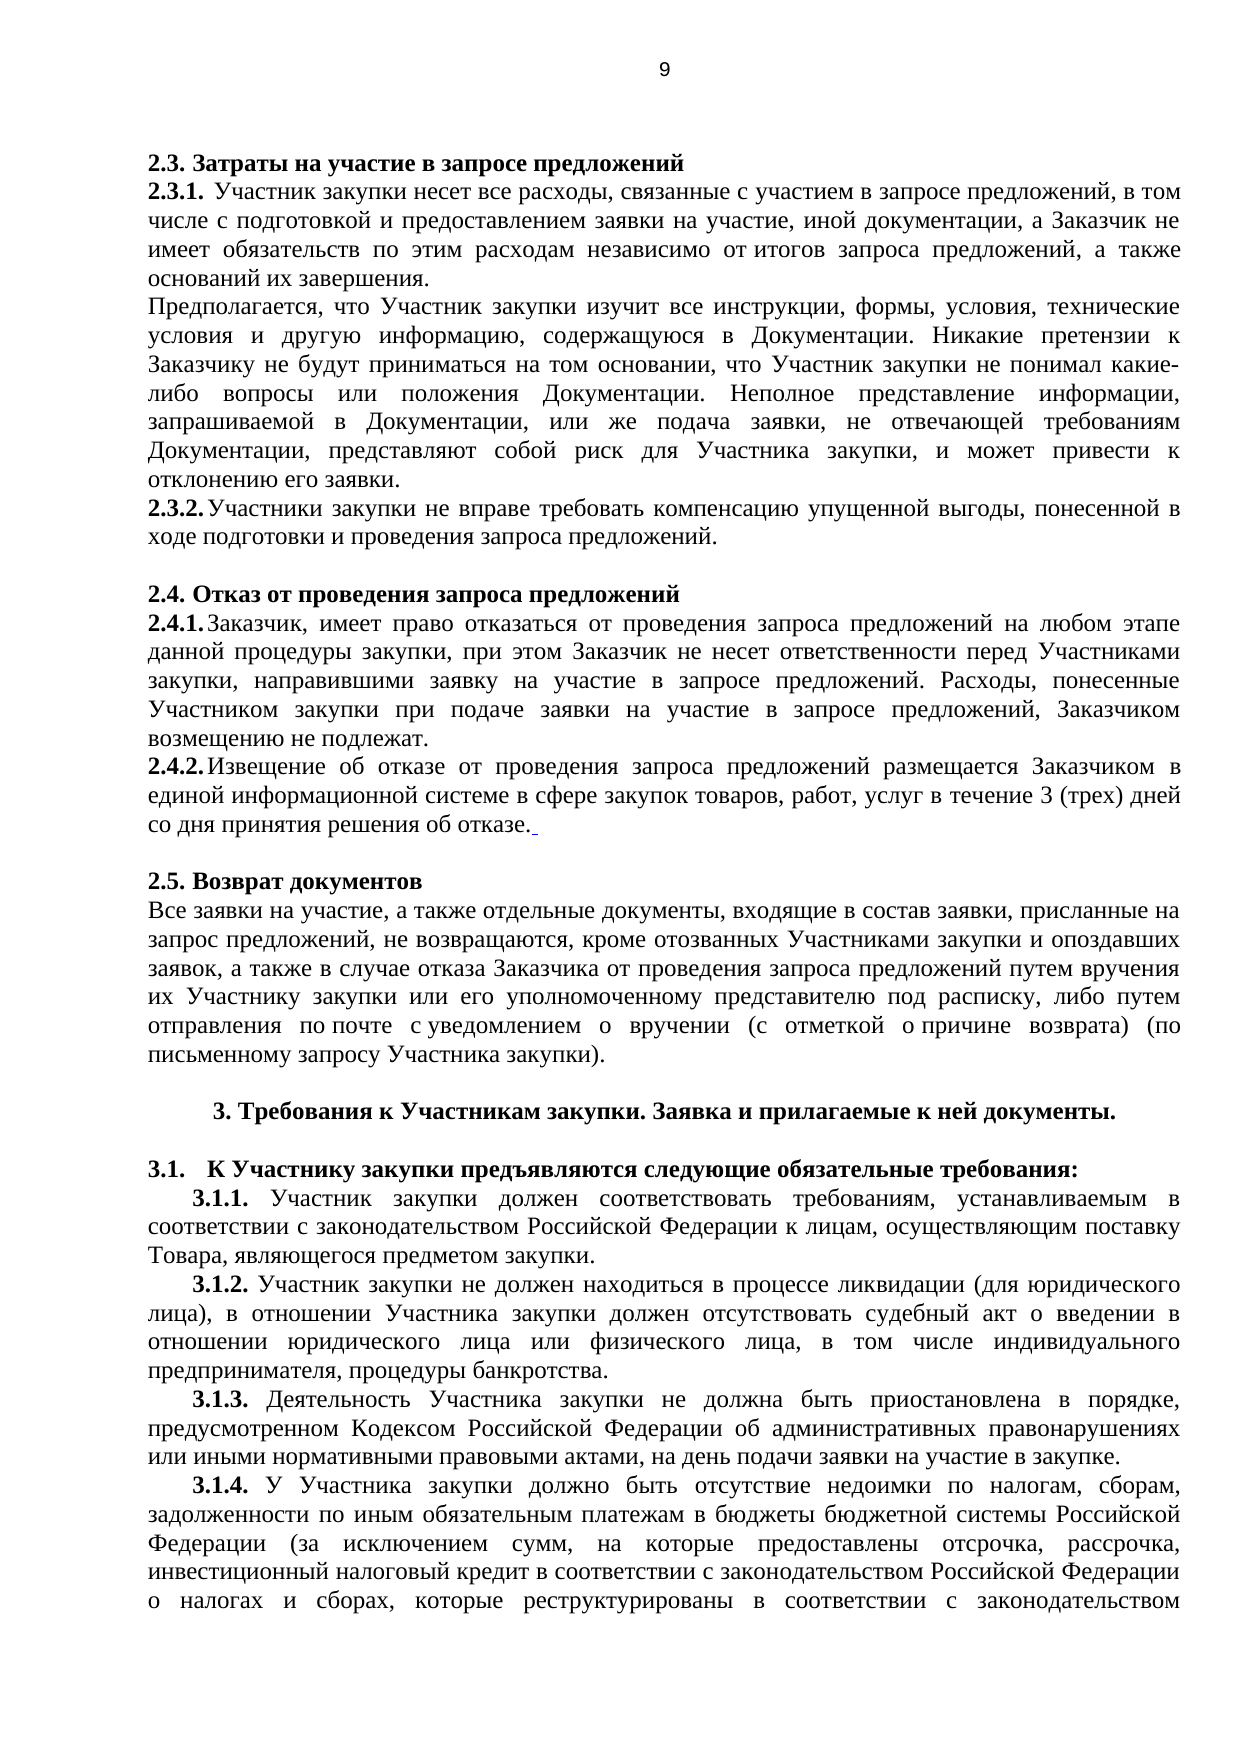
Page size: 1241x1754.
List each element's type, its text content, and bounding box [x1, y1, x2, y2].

text 3.1.3. Деятельность Участника закупки не должна быть приостановлена в порядке, предусмотренном Кодексом Российской Федерации об административных правонарушениях или иными нормативными правовыми актами, на день подачи заявки на участие в закупке. [148, 1384, 1181, 1470]
text Все заявки на участие, а также отдельные документы, входящие в состав заявки, присланные на запрос предложений, не возвращаются, кроме отозванных Участниками закупки и опоздавших заявок, а также в случае отказа Заказчика от проведения запроса предложений путем вручения их Участнику закупки или его уполномоченному представителю под расписку, либо путем отправления по почте с уведомлением о вручении (с отметкой о причине возврата) (по письменному запросу Участника закупки). [148, 895, 1181, 1068]
list Извещение об отказе от проведения запроса предложений размещается Заказчиком в единой информационной системе в сфере закупок товаров, работ, услуг в течение 3 (трех) дней со дня принятия решения об отказе. [148, 751, 1181, 838]
list Возврат документов [148, 866, 1181, 895]
list Участник закупки несет все расходы, связанные с участием в запросе предложений, в том числе с подготовкой и предоставлением заявки на участие, иной документации, а Заказчик не имеет обязательств по этим расходам независимо от итогов запроса предложений, а также оснований их завершения. [148, 176, 1181, 291]
text 3.1. К Участнику закупки предъявляются следующие обязательные требования: [148, 1154, 1181, 1183]
text 3.1.2. Участник закупки не должен находиться в процессе ликвидации (для юридического лица), в отношении Участника закупки должен отсутствовать судебный акт о введении в отношении юридического лица или физического лица, в том числе индивидуального предпринимателя, процедуры банкротства. [148, 1269, 1181, 1384]
list Участники закупки не вправе требовать компенсацию упущенной выгоды, понесенной в ходе подготовки и проведения запроса предложений. [148, 493, 1181, 550]
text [148, 1470, 1181, 1614]
text Предполагается, что Участник закупки изучит все инструкции, формы, условия, технические условия и другую информацию, содержащуюся в Документации. Никакие претензии к Заказчику не будут приниматься на том основании, что Участник закупки не понимал какие-либо вопросы или положения Документации. Неполное представление информации, запрашиваемой в Документации, или же подача заявки, не отвечающей требованиям Документации, представляют собой риск для Участника закупки, и может привести к отклонению его заявки. [148, 291, 1181, 493]
list Затраты на участие в запросе предложений [148, 148, 1181, 176]
text 3. Требования к Участникам закупки. Заявка и прилагаемые к ней документы. [148, 1096, 1181, 1125]
list Отказ от проведения запроса предложений [148, 579, 1181, 608]
text 3.1.1. Участник закупки должен соответствовать требованиям, устанавливаемым в соответствии с законодательством Российской Федерации к лицам, осуществляющим поставку Товара, являющегося предметом закупки. [148, 1183, 1181, 1269]
list Заказчик, имеет право отказаться от проведения запроса предложений на любом этапе данной процедуры закупки, при этом Заказчик не несет ответственности перед Участниками закупки, направившими заявку на участие в запросе предложений. Расходы, понесенные Участником закупки при подаче заявки на участие в запросе предложений, Заказчиком возмещению не подлежат. [148, 608, 1181, 751]
